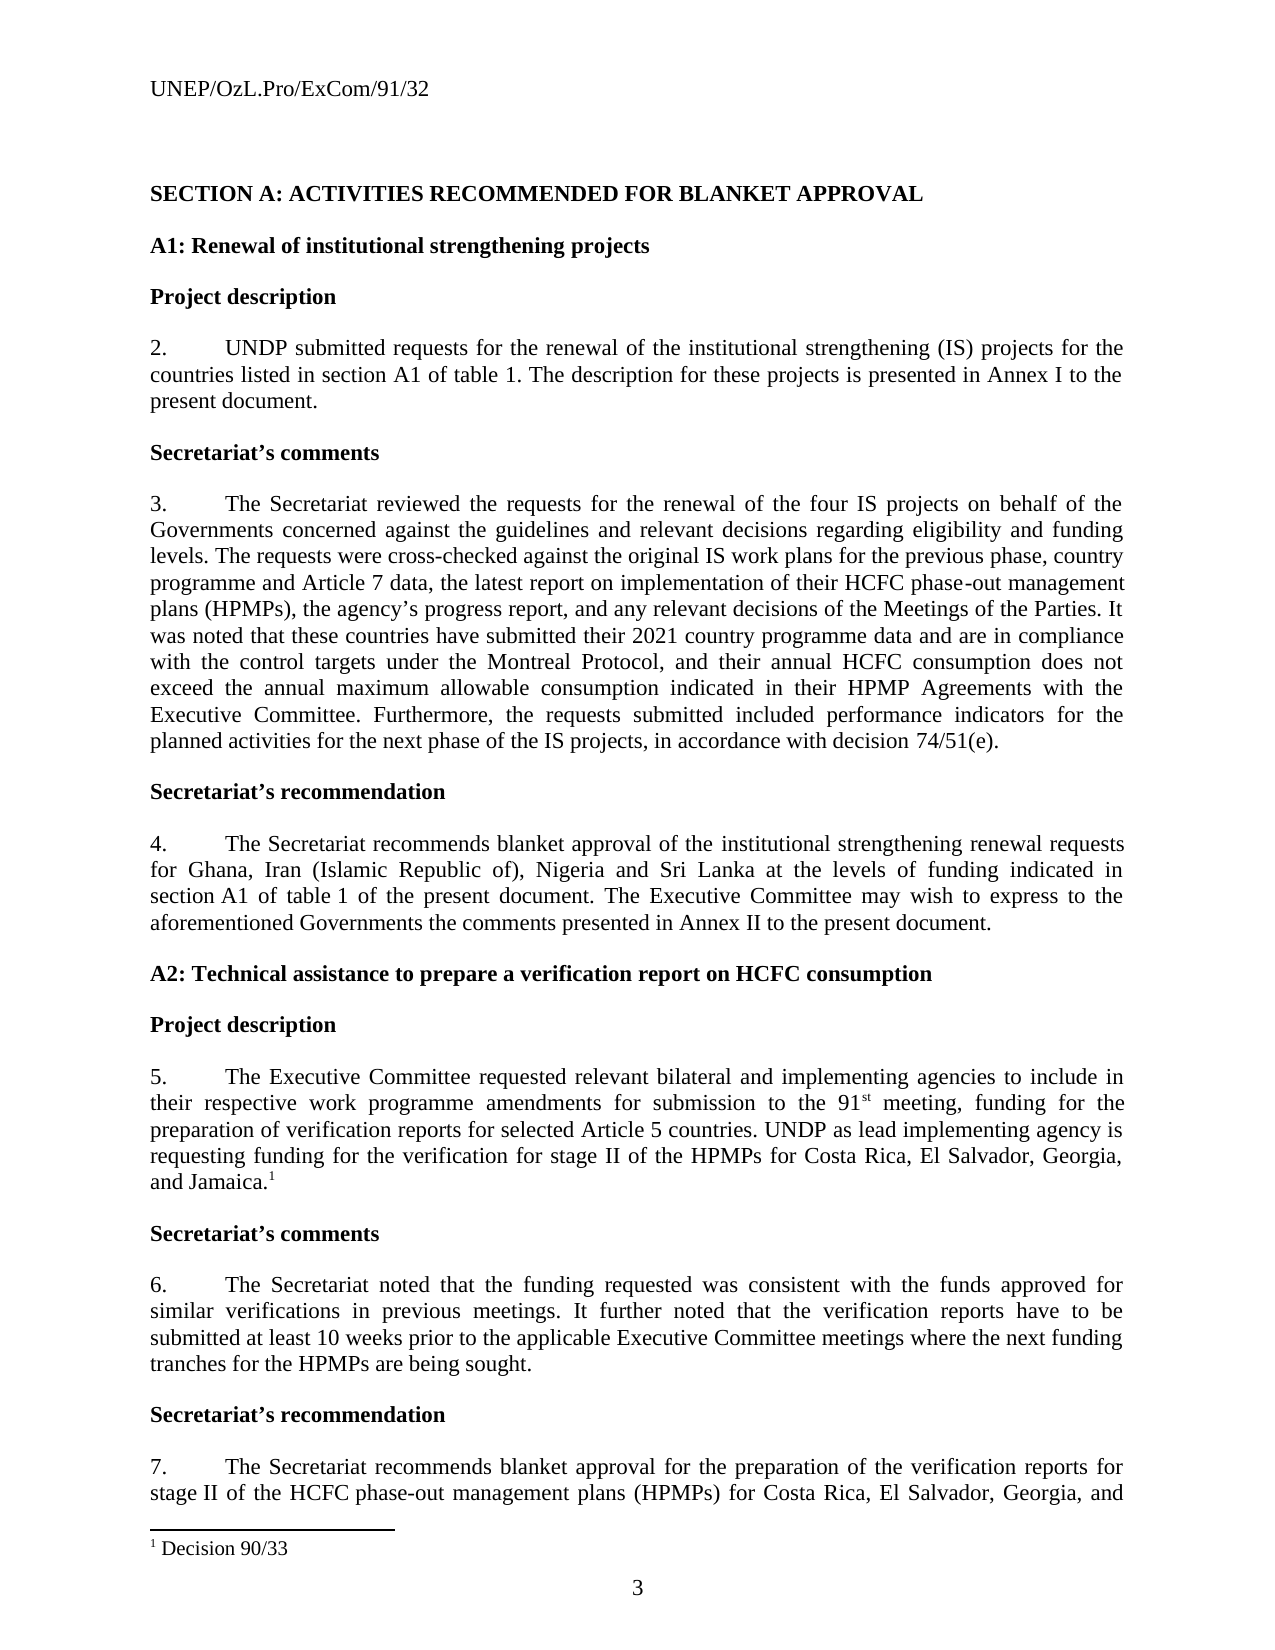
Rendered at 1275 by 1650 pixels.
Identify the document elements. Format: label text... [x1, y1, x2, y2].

subtitle The Executive Committee requested relevant bilateral and implementing agencies to include in their respective work programme amendments for submission to the 91st meeting, funding for the preparation of verification reports for selected Article 5 countries. UNDP as lead implementing agency is requesting funding for the verification for stage II of the HPMPs for Costa Rica, El Salvador, Georgia, and Jamaica. [150, 1063, 1125, 1195]
subtitle The Secretariat reviewed the requests for the renewal of the four IS projects on behalf of the Governments concerned against the guidelines and relevant decisions regarding eligibility and funding levels. The requests were cross-checked against the original IS work plans for the previous phase, country programme and Article 7 data, the latest report on implementation of their HCFC phase-out management plans (HPMPs), the agency’s progress report, and any relevant decisions of the Meetings of the Parties. It was noted that these countries have submitted their 2021 country programme data and are in compliance with the control targets under the Montreal Protocol, and their annual HCFC consumption does not exceed the annual maximum allowable consumption indicated in their HPMP Agreements with the Executive Committee. Furthermore, the requests submitted included performance indicators for the planned activities for the next phase of the IS projects, in accordance with decision 74/51(e). [150, 490, 1125, 753]
text Project description [150, 1012, 1125, 1038]
text A2: Technical assistance to prepare a verification report on HCFC consumption [150, 960, 1125, 987]
subtitle The Secretariat noted that the funding requested was consistent with the funds approved for similar verifications in previous meetings. It further noted that the verification reports have to be submitted at least 10 weeks prior to the applicable Executive Committee meetings where the next funding tranches for the HPMPs are being sought. [150, 1271, 1125, 1376]
text Secretariat’s recommendation [150, 778, 1125, 805]
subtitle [150, 1453, 1125, 1506]
subtitle Secretariat’s comments [150, 1220, 1125, 1246]
subtitle The Secretariat recommends blanket approval of the institutional strengthening renewal requests for Ghana, Iran (Islamic Republic of), Nigeria and Sri Lanka at the levels of funding indicated in section A1 of table 1 of the present document. The Executive Committee may wish to express to the aforementioned Governments the comments presented in Annex II to the present document. [150, 830, 1125, 935]
subtitle UNDP submitted requests for the renewal of the institutional strengthening (IS) projects for the countries listed in section A1 of table 1. The description for these projects is presented in Annex I to the present document. [150, 334, 1125, 413]
text Secretariat’s recommendation [150, 1401, 1125, 1428]
text Project description [150, 283, 1125, 309]
text Secretariat’s comments [150, 438, 1125, 465]
text A1: Renewal of institutional strengthening projects [150, 232, 1125, 258]
text SECTION A: ACTIVITIES RECOMMENDED FOR BLANKET APPROVAL [150, 180, 1125, 207]
